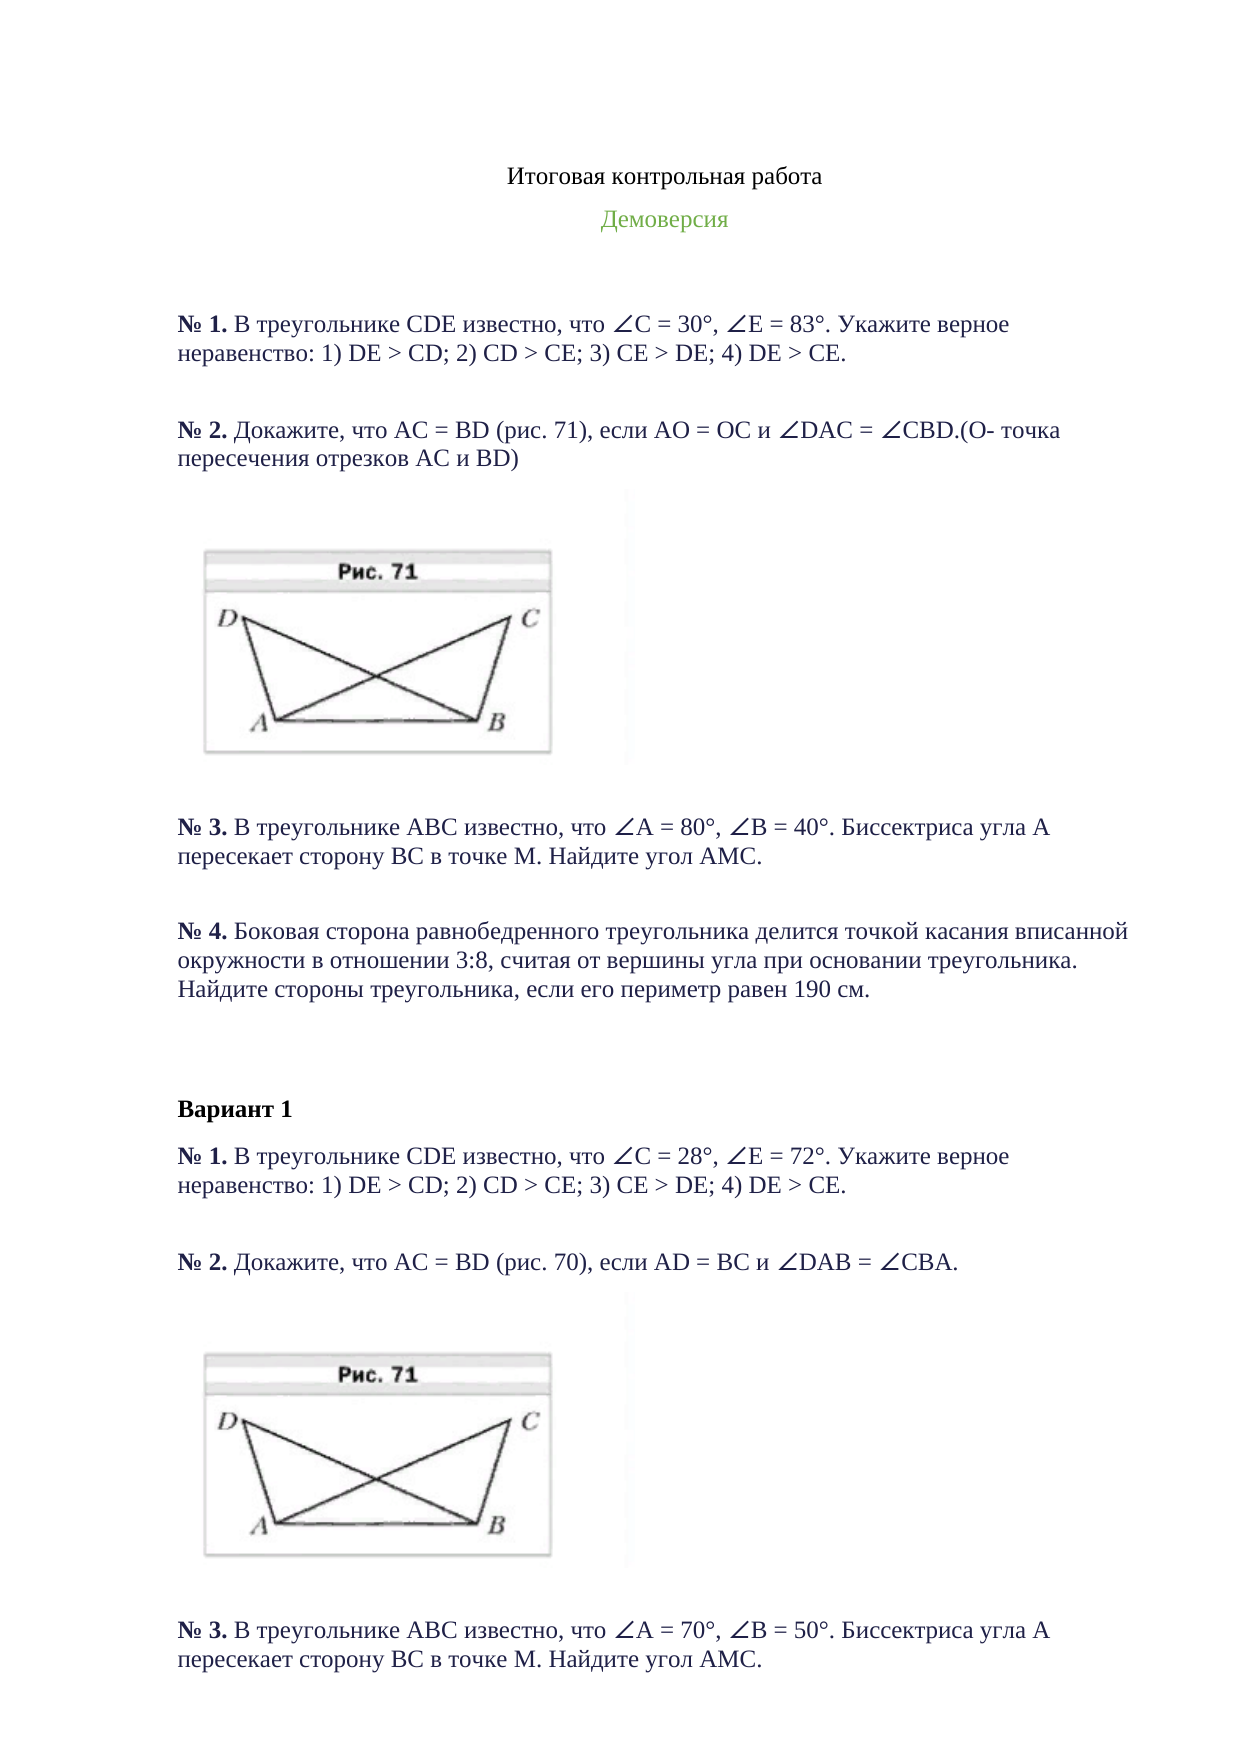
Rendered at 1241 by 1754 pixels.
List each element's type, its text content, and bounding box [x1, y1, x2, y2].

text № 4. Боковая сторона равнобедренного треугольника делится точкой касания вписанной окружности в отношении 3:8, считая от вершины угла при основании треугольника. Найдите стороны треугольника, если его периметр равен 190 см. [177, 887, 1152, 1002]
text Вариант 1 [177, 1094, 1152, 1122]
text № 2. Докажите, что AC = BD (рис. 71), если AО = ОC и ∠DAС = ∠CBD.(О- точка пересечения отрезков AC и BD) [177, 384, 1152, 472]
text № 1. В треугольнике CDE известно, что ∠C = 28°, ∠E = 72°. Укажите верное неравенство: 1) DE > CD; 2) CD > CE; 3) CE > DE; 4) DE > CE. [177, 1140, 1152, 1199]
text № 3. В треугольнике ABC известно, что ∠A = 70°, ∠B = 50°. Биссектриса угла A пересекает сторону BC в точке M. Найдите угол AMC. [177, 1585, 1152, 1673]
text № 3. В треугольнике ABC известно, что ∠A = 80°, ∠B = 40°. Биссектриса угла A пересекает сторону BC в точке M. Найдите угол AMC. [177, 782, 1152, 870]
picture [177, 1292, 635, 1568]
text № 1. В треугольнике CDE известно, что ∠C = 30°, ∠E = 83°. Укажите верное неравенство: 1) DE > CD; 2) CD > CE; 3) CE > DE; 4) DE > CE. [177, 308, 1152, 367]
text Итоговая контрольная работа [177, 161, 1152, 190]
picture [177, 489, 635, 765]
text Демоверсия [177, 204, 1152, 233]
text № 2. Докажите, что AC = BD (рис. 70), если AD = BC и ∠DAB = ∠CBA. [177, 1216, 1152, 1275]
